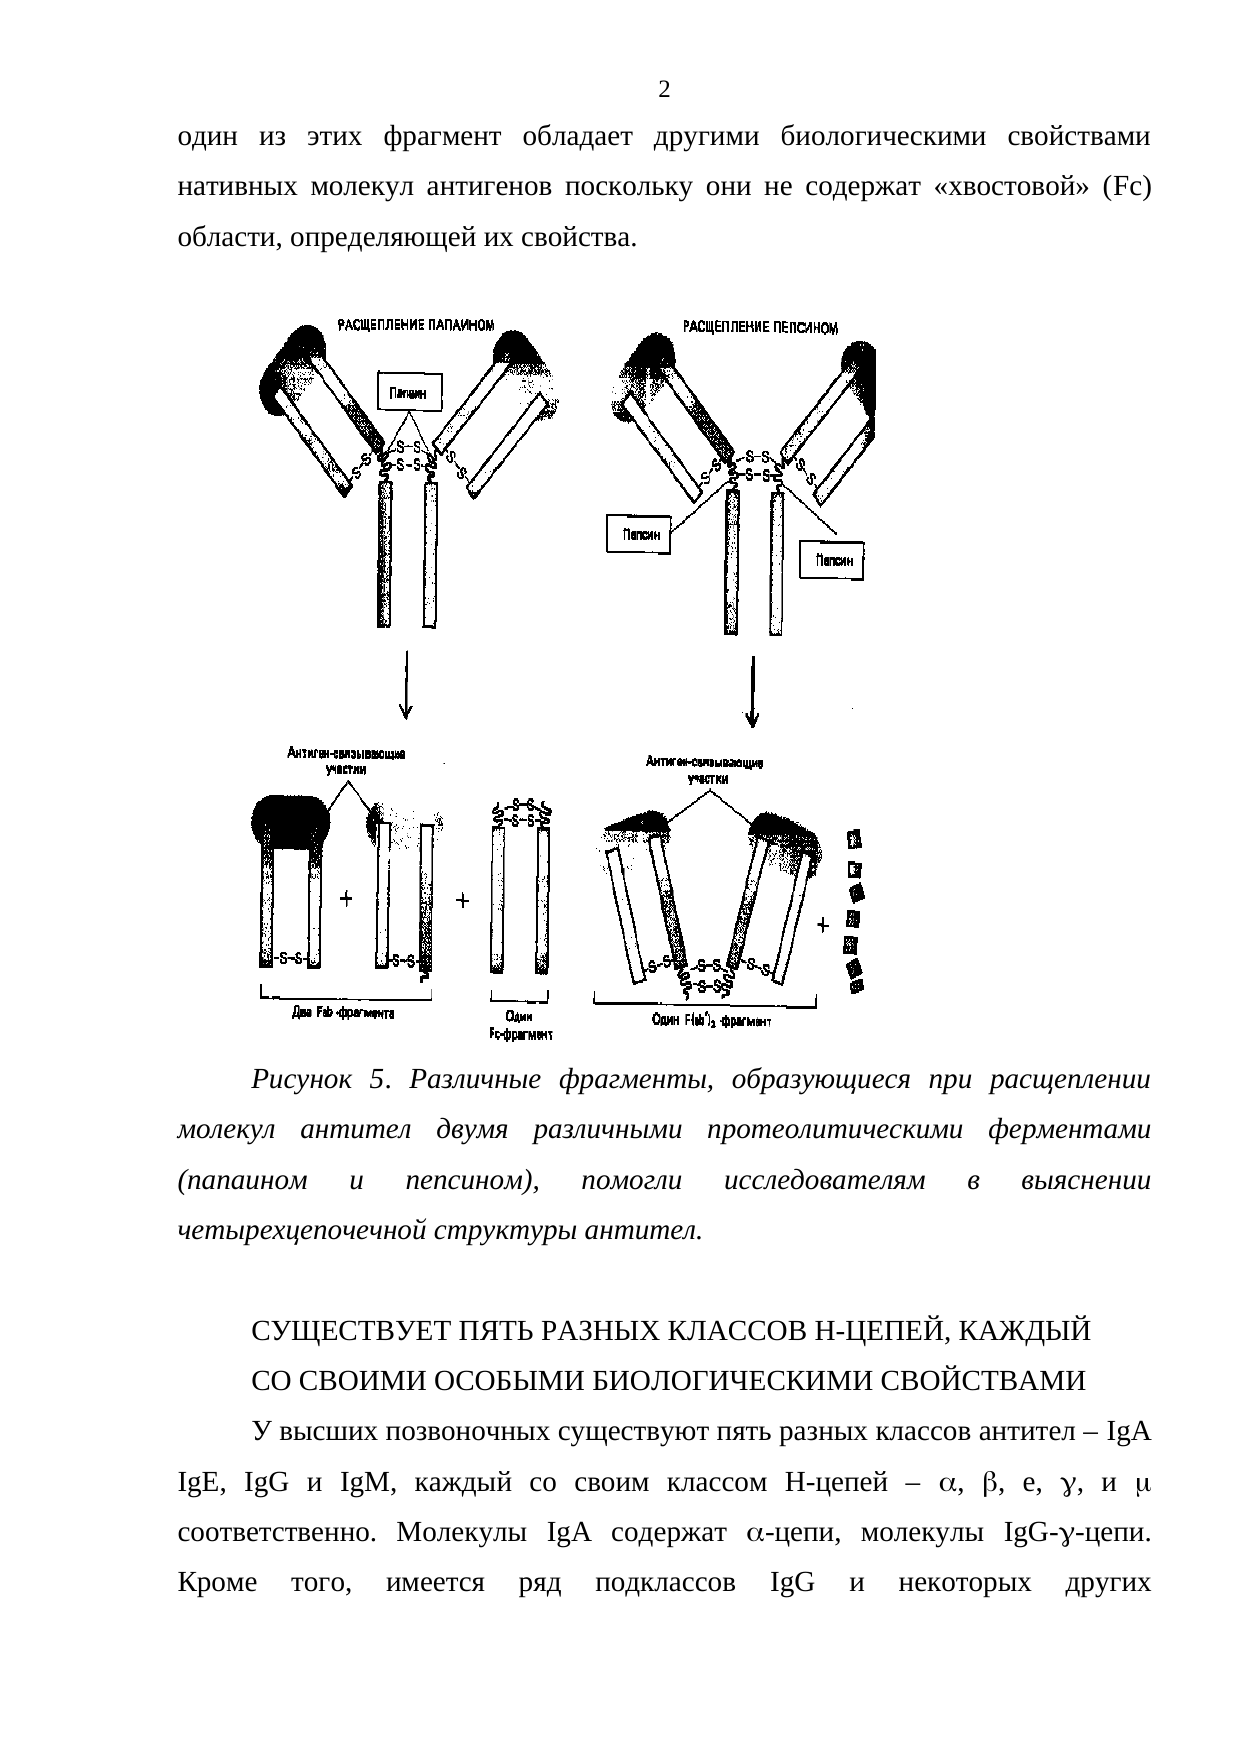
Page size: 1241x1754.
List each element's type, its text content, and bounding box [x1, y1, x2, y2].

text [177, 1413, 1152, 1598]
text со своими особыми биологическими свойствами [177, 1363, 1152, 1397]
picture [251, 319, 878, 1045]
text Существует пять разных классов Н-цепей, каждый [177, 1313, 1152, 1346]
text Рисунок 5. Различные фрагменты, образующиеся при расщеплении молекул антител двумя различными протеолитическими ферментами (папаином и пепсином), помогли исследователям в выяснении четырехцепочечной структуры антител. [177, 1061, 1152, 1246]
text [177, 118, 1152, 252]
